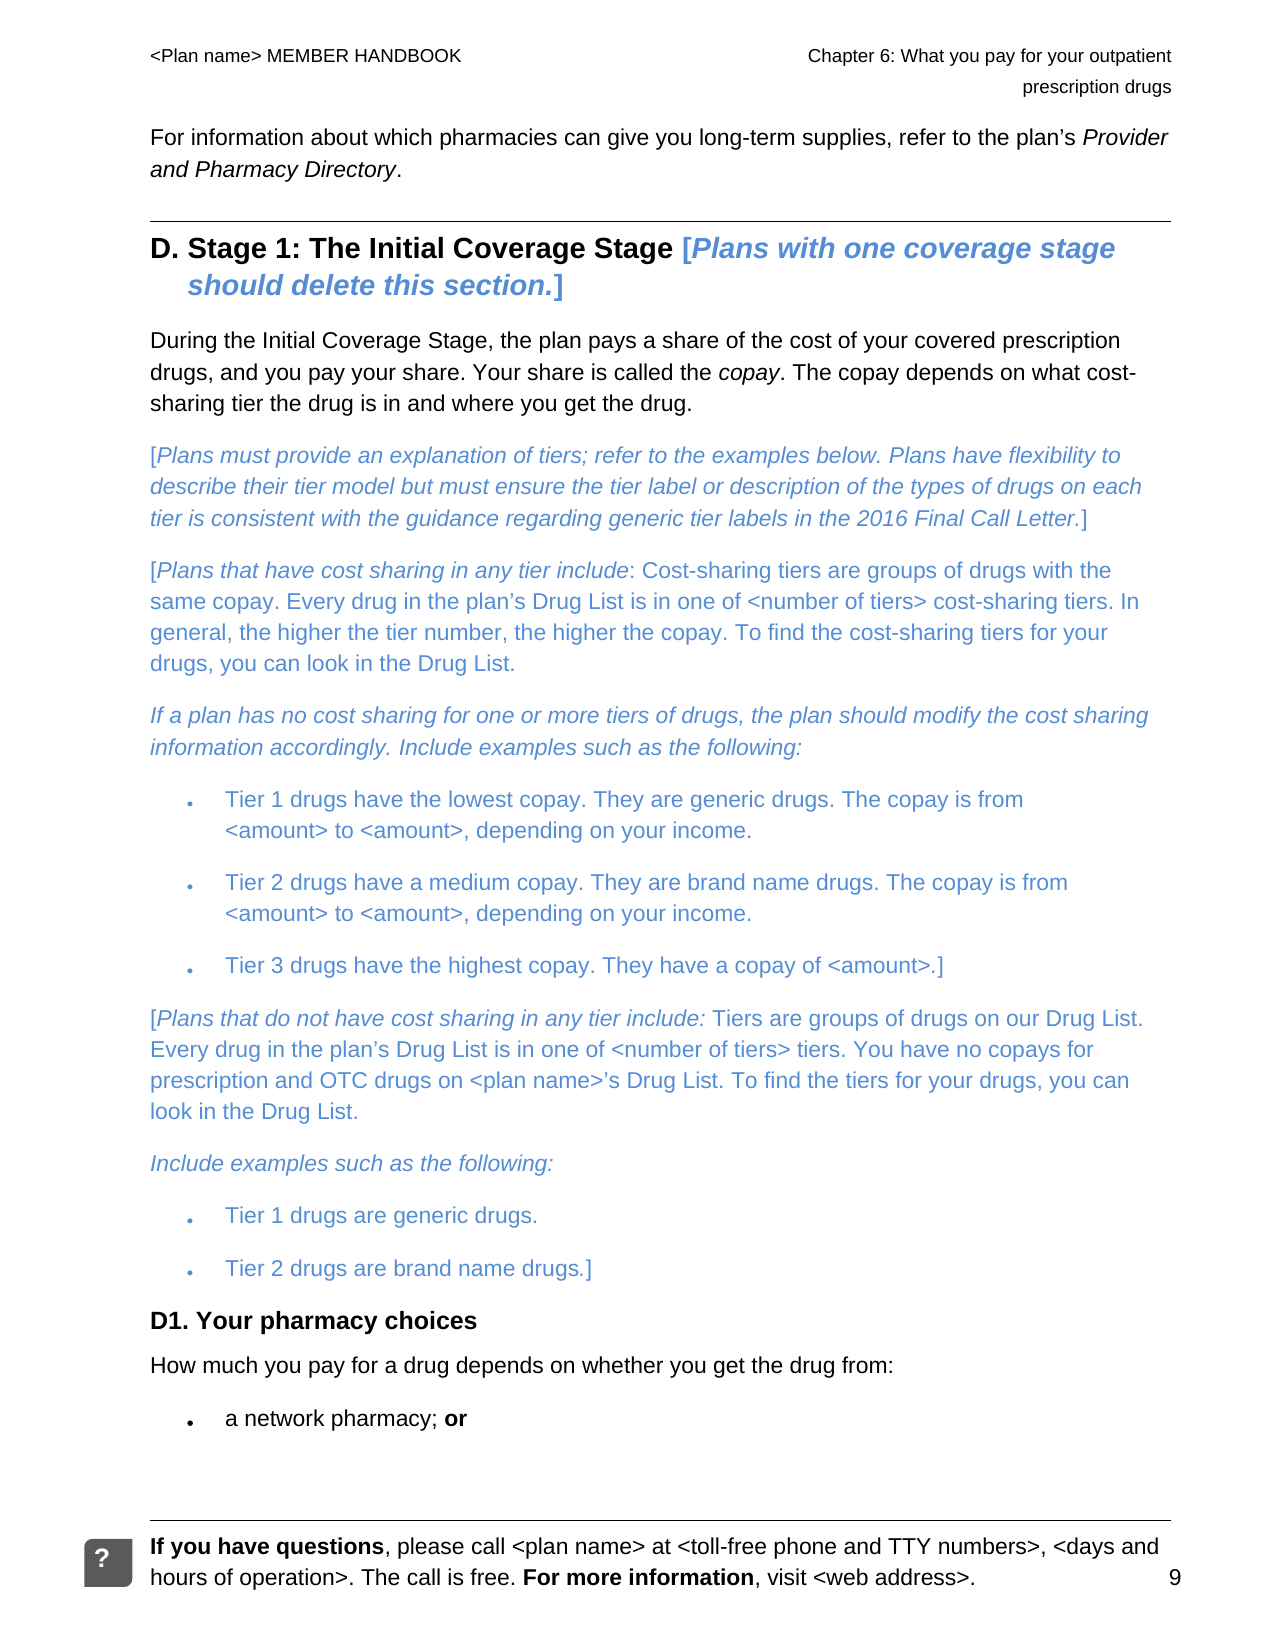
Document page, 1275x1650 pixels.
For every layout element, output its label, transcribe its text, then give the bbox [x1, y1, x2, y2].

list Tier 2 drugs have a medium copay. They are brand name drugs. The copay is from <amount> to <amount>, depending on your income. [187, 866, 1096, 928]
text During the Initial Coverage Stage, the plan pays a share of the cost of your covered prescription drugs, and you pay your share. Your share is called the copay. The copay depends on what cost-sharing tier the drug is in and where you get the drug. [150, 324, 1171, 418]
list Tier 3 drugs have the highest copay. They have a copay of <amount>.] [187, 949, 1096, 980]
text How much you pay for a drug depends on whether you get the drug from: [150, 1349, 1171, 1380]
text Include examples such as the following: [150, 1147, 1171, 1178]
list Tier 1 drugs have the lowest copay. They are generic drugs. The copay is from <amount> to <amount>, depending on your income. [187, 782, 1096, 845]
text [Plans must provide an explanation of tiers; refer to the examples below. Plans have flexibility to describe their tier model but must ensure the tier label or description of the types of drugs on each tier is consistent with the guidance regarding generic tier labels in the 2016 Final Call Letter.] [150, 438, 1171, 532]
text [Plans that have cost sharing in any tier include: Cost-sharing tiers are groups of drugs with the same copay. Every drug in the plan’s Drug List is in one of <number of tiers> cost-sharing tiers. In general, the higher the tier number, the higher the copay. To find the cost-sharing tiers for your drugs, you can look in the Drug List. [150, 553, 1171, 678]
list Tier 1 drugs are generic drugs. [187, 1199, 1096, 1230]
text If a plan has no cost sharing for one or more tiers of drugs, the plan should modify the cost sharing information accordingly. Include examples such as the following: [150, 699, 1171, 761]
list For information about which pharmacies can give you long-term supplies, refer to the plan’s Provider and Pharmacy Directory. [150, 121, 1171, 183]
list Tier 2 drugs are brand name drugs.] [187, 1251, 1096, 1282]
subtitle D1. Your pharmacy choices [150, 1303, 1096, 1336]
subtitle Stage 1: The Initial Coverage Stage [Plans with one coverage stage should delete this section.] [150, 222, 1171, 303]
text [Plans that do not have cost sharing in any tier include: Tiers are groups of drugs on our Drug List. Every drug in the plan’s Drug List is in one of <number of tiers> tiers. You have no copays for prescription and OTC drugs on <plan name>’s Drug List. To find the tiers for your drugs, you can look in the Drug List. [150, 1001, 1171, 1126]
list a network pharmacy; or [187, 1401, 1096, 1432]
